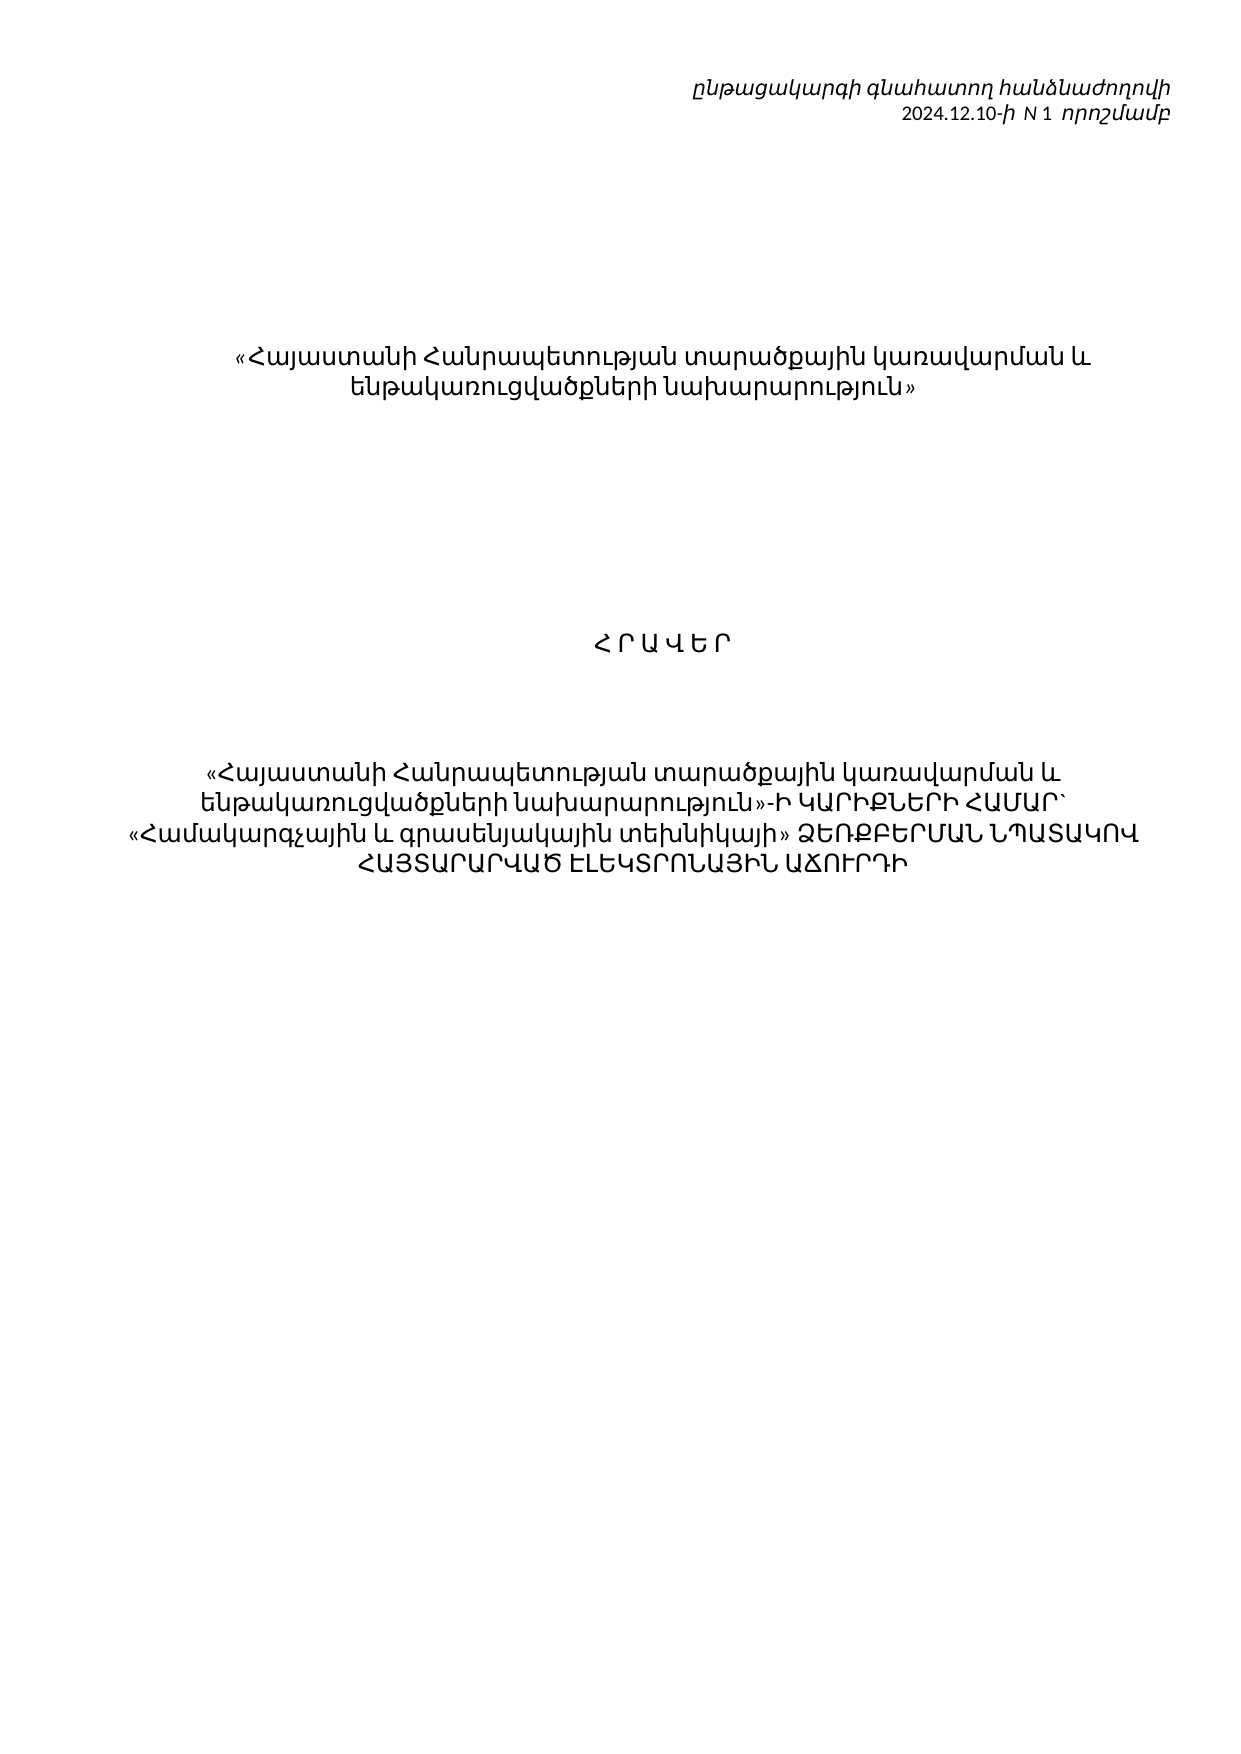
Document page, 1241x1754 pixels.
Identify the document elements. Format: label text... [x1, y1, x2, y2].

text «Հայաստանի Հանրապետության տարածքային կառավարման և ենթակառուցվածքների նախարարություն»-Ի ԿԱՐԻՔՆԵՐԻ ՀԱՄԱՐ` «Համակարգչային և գրասենյակային տեխնիկայի» ՁԵՌՔԲԵՐՄԱՆ ՆՊԱՏԱԿՈՎ ՀԱՅՏԱՐԱՐՎԱԾ ԷԼԵԿՏՐՈՆԱՅԻՆ ԱՃՈՒՐԴԻ [94, 757, 1172, 879]
text ընթացակարգի գնահատող հանձնաժողովի [94, 75, 1171, 100]
text « Հայաստանի Հանրապետության տարածքային կառավարման և ենթակառուցվածքների նախարարություն» [94, 341, 1172, 402]
text 2024.12.10 -ի N 1 որոշմամբ [94, 100, 1171, 126]
text Հ Ր Ա Վ Ե Ր [94, 628, 1172, 658]
